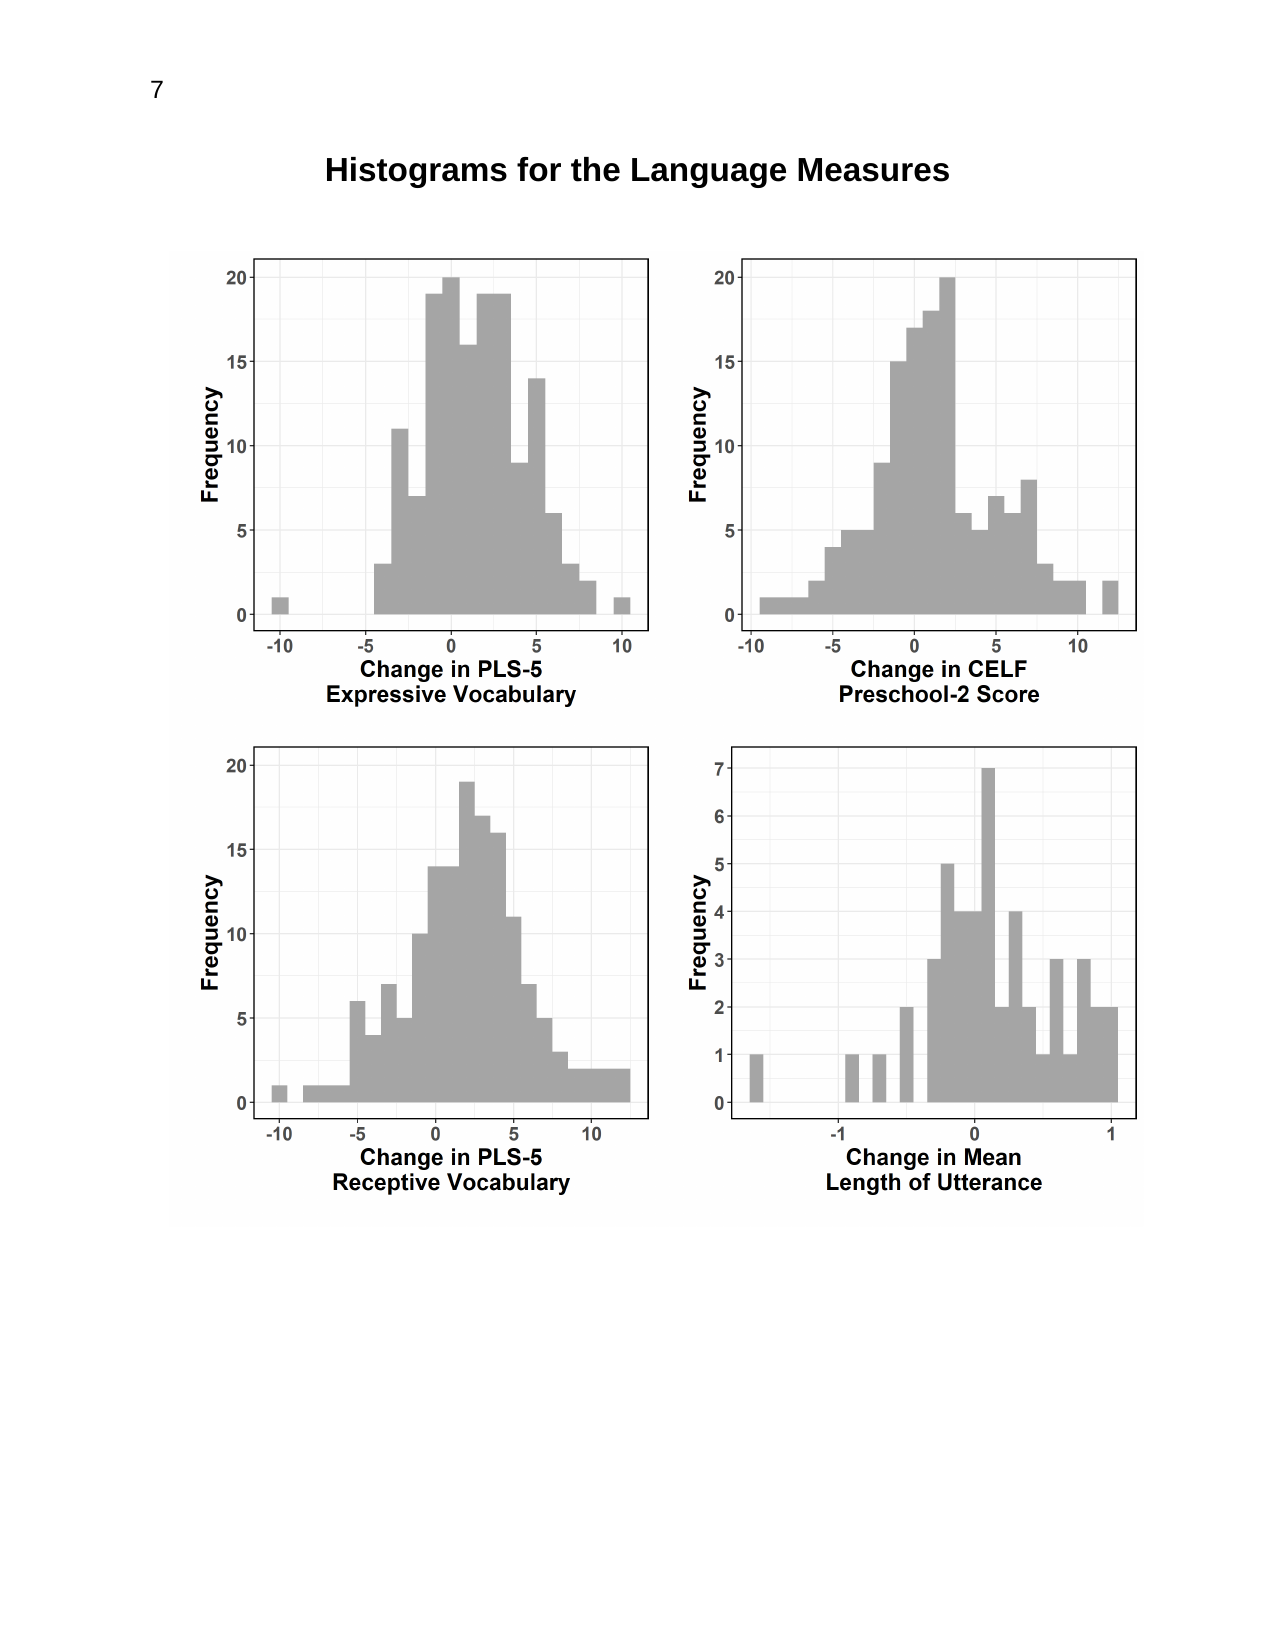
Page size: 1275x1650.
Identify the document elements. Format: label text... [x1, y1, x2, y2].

subtitle Histograms for the Language Measures [150, 150, 1125, 188]
picture [168, 251, 1144, 1227]
